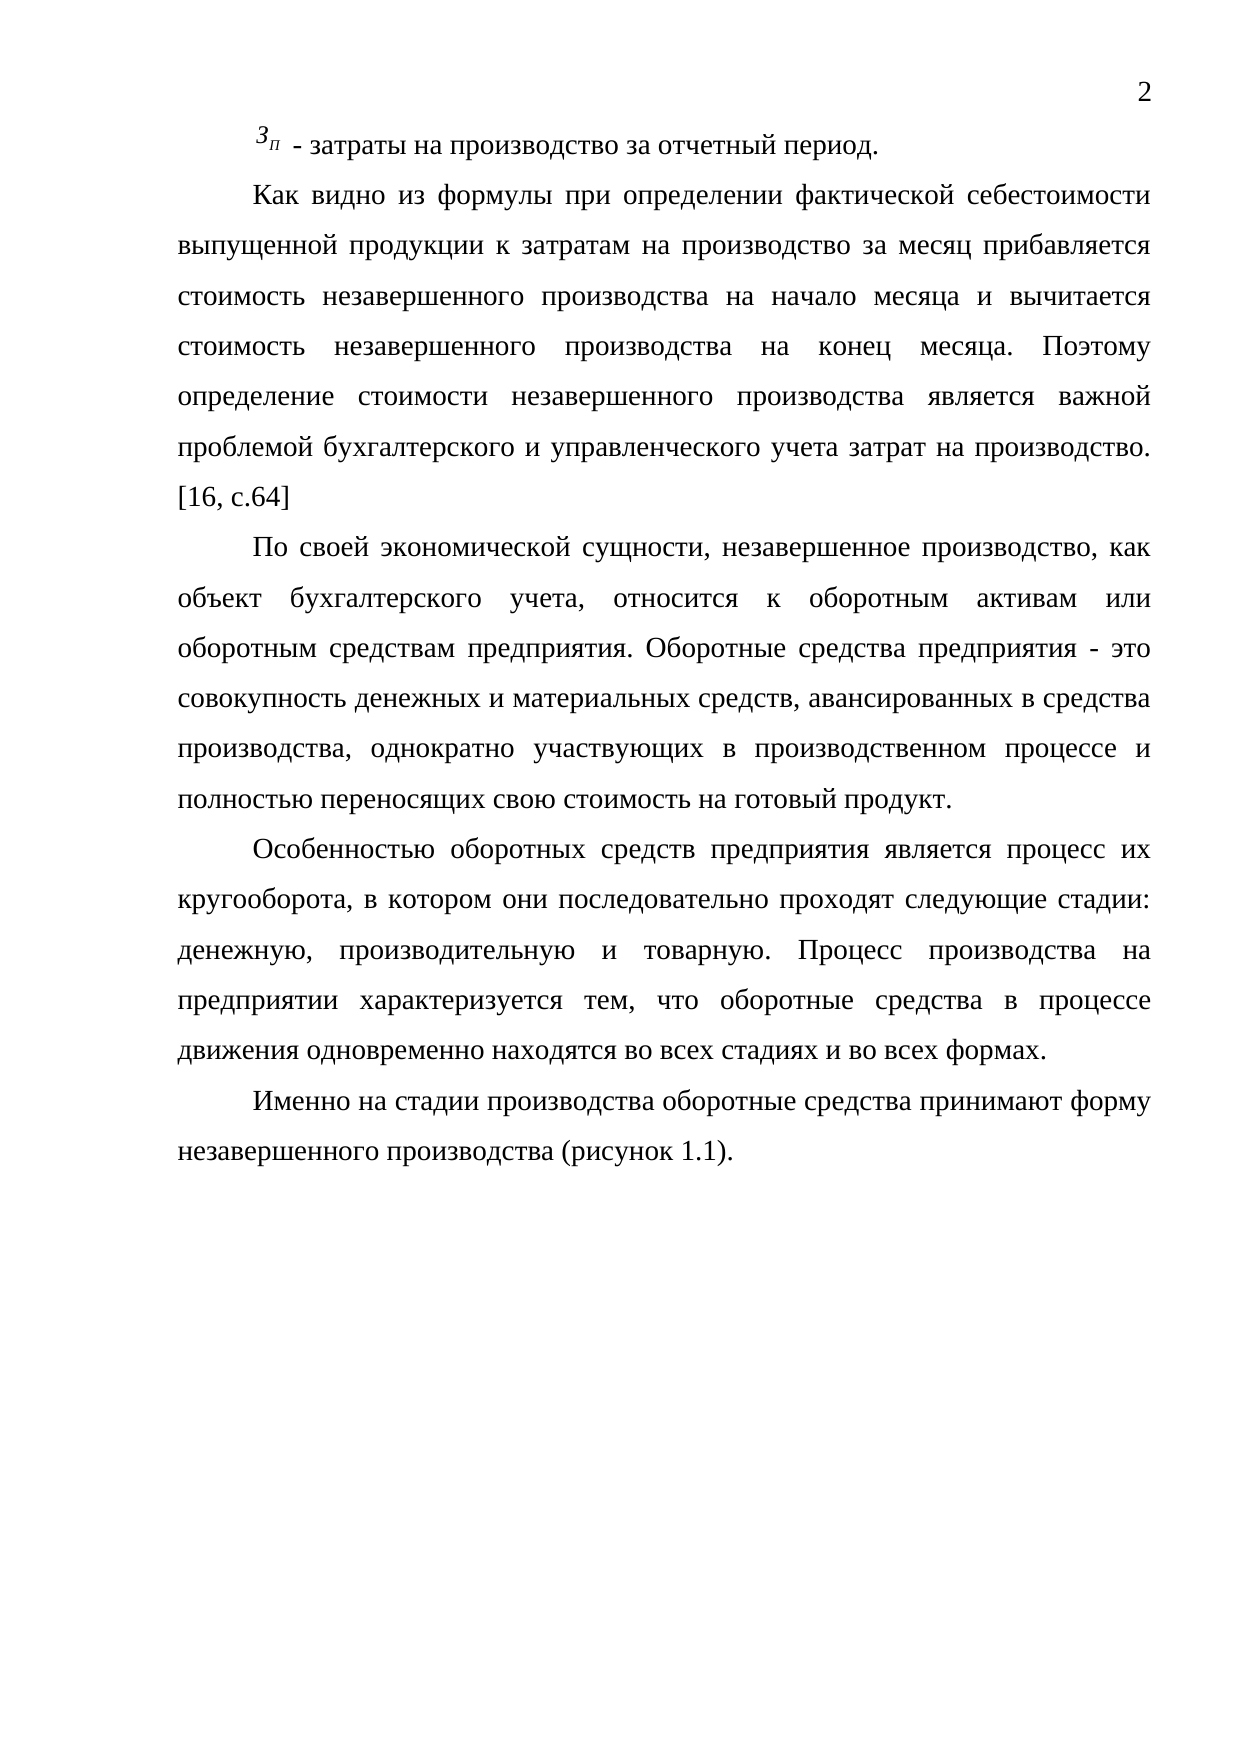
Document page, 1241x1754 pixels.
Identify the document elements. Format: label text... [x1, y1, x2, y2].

text Именно на стадии производства оборотные средства принимают форму незавершенного производства (рисунок 1.1). [177, 1083, 1152, 1167]
text - затраты на производство за отчетный период. [177, 118, 1152, 160]
text Особенностью оборотных средств предприятия является процесс их кругооборота, в котором они последовательно проходят следующие стадии: денежную, производительную и товарную. Процесс производства на предприятии характеризуется тем, что оборотные средства в процессе движения одновременно находятся во всех стадиях и во всех формах. [177, 831, 1152, 1066]
text По своей экономической сущности, незавершенное производство, как объект бухгалтерского учета, относится к оборотным активам или оборотным средствам предприятия. Оборотные средства предприятия - это совокупность денежных и материальных средств, авансированных в средства производства, однократно участвующих в производственном процессе и полностью переносящих свою стоимость на готовый продукт. [177, 529, 1152, 814]
text Как видно из формулы при определении фактической себестоимости выпущенной продукции к затратам на производство за месяц прибавляется стоимость незавершенного производства на начало месяца и вычитается стоимость незавершенного производства на конец месяца. Поэтому определение стоимости незавершенного производства является важной проблемой бухгалтерского и управленческого учета затрат на производство. [16, c.64] [177, 177, 1152, 513]
